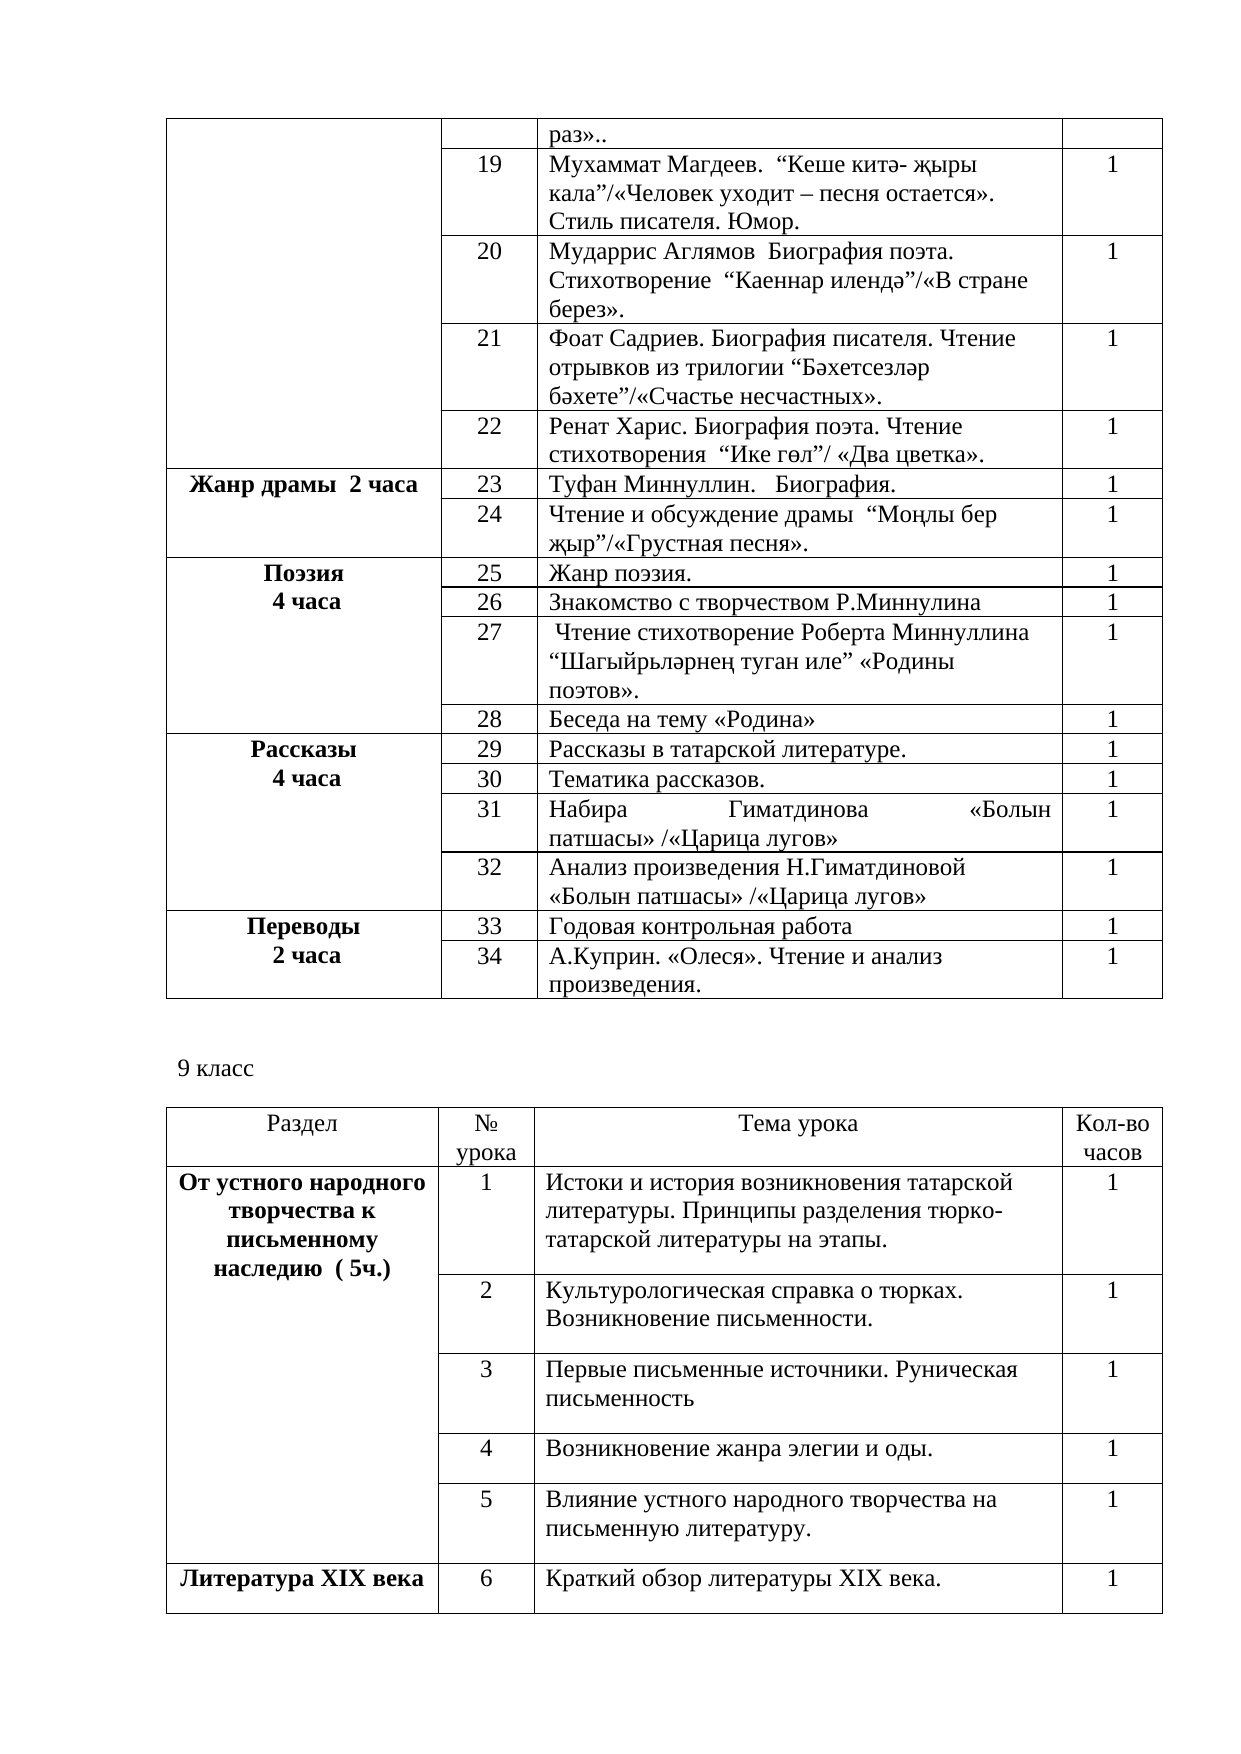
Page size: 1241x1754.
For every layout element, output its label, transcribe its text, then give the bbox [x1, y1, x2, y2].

table_cell 1 [1063, 1434, 1162, 1483]
table_cell А.Куприн. «Олеся». Чтение и анализ произведения. [538, 941, 1062, 998]
table_cell 1 [1063, 236, 1162, 322]
table_cell 26 [442, 588, 537, 616]
table_cell Чтение и обсуждение драмы “Моңлы бер җыр”/«Грустная песня». [538, 499, 1062, 557]
table_cell 1 [1063, 149, 1162, 235]
table_cell 5 [439, 1484, 534, 1562]
table_cell 6 [439, 1564, 534, 1613]
table_cell 3 [439, 1354, 534, 1432]
table_cell 1 [1063, 705, 1162, 733]
table_cell Культурологическая справка о тюрках. Возникновение письменности. [535, 1275, 1062, 1353]
table_cell Влияние устного народного творчества на письменную литературу. [535, 1484, 1062, 1562]
table_cell Жанр драмы 2 часа [167, 469, 441, 557]
table_cell 4 [439, 1434, 534, 1483]
table_cell 19 [442, 149, 537, 235]
table_header № урока [439, 1108, 534, 1166]
table_cell 1 [1063, 794, 1162, 851]
table_cell 1 [1063, 617, 1162, 703]
table_header Раздел [167, 1108, 438, 1166]
table_header Тема урока [535, 1108, 1062, 1166]
text 9 класс [177, 1053, 1152, 1082]
table_cell Рассказы 4 часа [167, 734, 441, 910]
table_cell Рассказы в татарской литературе. [538, 734, 1062, 763]
table_cell 1 [439, 1167, 534, 1274]
table_cell 1 [1063, 941, 1162, 998]
table_cell 1 [1063, 119, 1162, 148]
table_cell 1 [1063, 1564, 1162, 1613]
table_cell 1 [1063, 411, 1162, 468]
table_cell Чтение стихотворение Роберта Миннуллина “Шагыйрьләрнең туган иле” «Родины поэтов». [538, 617, 1062, 703]
table_cell 1 [1063, 499, 1162, 557]
table_cell 1 [1063, 1354, 1162, 1432]
table_cell 1 [1063, 1167, 1162, 1274]
table_cell 1 [1063, 469, 1162, 498]
table_cell 1 [1063, 853, 1162, 910]
table_cell Тематика рассказов. [538, 764, 1062, 793]
table_cell Краткий обзор литературы XIX века. [535, 1564, 1062, 1613]
table_cell Мударрис Аглямов Биография поэта. Стихотворение “Каеннар илендә”/«В стране берез». [538, 236, 1062, 322]
table_cell 1 [1063, 911, 1162, 940]
table_cell Истоки и история возникновения татарской литературы. Принципы разделения тюрко-татарской литературы на этапы. [535, 1167, 1062, 1274]
table_cell Ренат Харис. Биография поэта. Чтение стихотворения “Ике гөл”/ «Два цветка». [538, 411, 1062, 468]
table_cell 34 [442, 941, 537, 998]
table_cell 20 [442, 236, 537, 322]
table_cell Мухаммат Магдеев. “Кеше китә- җыры кала”/«Человек уходит – песня остается». Стиль писателя. Юмор. [538, 149, 1062, 235]
table_cell 29 [442, 734, 537, 763]
table_cell 30 [442, 764, 537, 793]
table_cell 21 [442, 324, 537, 410]
table_cell 18 [442, 119, 537, 148]
table_cell Поэзия 4 часа [167, 558, 441, 733]
table_cell 33 [442, 911, 537, 940]
table_cell 25 [442, 558, 537, 586]
table_cell От устного народного творчества к письменному наследию ( 5ч.) [167, 1167, 438, 1562]
table_cell Возникновение жанра элегии и оды. [535, 1434, 1062, 1483]
table_cell 1 [1063, 1275, 1162, 1353]
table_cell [167, 1564, 438, 1613]
table_cell Туфан Миннуллин. Биография. [538, 469, 1062, 498]
table_cell Фоат Садриев. Биография писателя. Чтение отрывков из трилогии “Бәхетсезләр бәхете”/«Счастье несчастных». [538, 324, 1062, 410]
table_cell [538, 119, 1062, 148]
table_cell 22 [442, 411, 537, 468]
table_cell 1 [1063, 588, 1162, 616]
table_cell Знакомство с творчеством Р.Миннулина [538, 588, 1062, 616]
table_cell 23 [442, 469, 537, 498]
table_cell Годовая контрольная работа [538, 911, 1062, 940]
table_cell 1 [1063, 558, 1162, 586]
table_cell Переводы 2 часа [167, 911, 441, 998]
table_header Кол-во часов [1063, 1108, 1162, 1166]
table_cell 28 [442, 705, 537, 733]
table_cell Жанр поэзия. [538, 558, 1062, 586]
table_cell 27 [442, 617, 537, 703]
table_cell 32 [442, 853, 537, 910]
table_cell 24 [442, 499, 537, 557]
table_cell 1 [1063, 764, 1162, 793]
table_cell 2 [439, 1275, 534, 1353]
table_cell 1 [1063, 324, 1162, 410]
table_cell 31 [442, 794, 537, 851]
table_cell Набира Гиматдинова «Болын патшасы» /«Царица лугов» [538, 794, 1062, 851]
table_cell Первые письменные источники. Руническая письменность [535, 1354, 1062, 1432]
table_cell Беседа на тему «Родина» [538, 705, 1062, 733]
table_cell 1 [1063, 1484, 1162, 1562]
table_cell 1 [1063, 734, 1162, 763]
table_cell Анализ произведения Н.Гиматдиновой «Болын патшасы» /«Царица лугов» [538, 853, 1062, 910]
